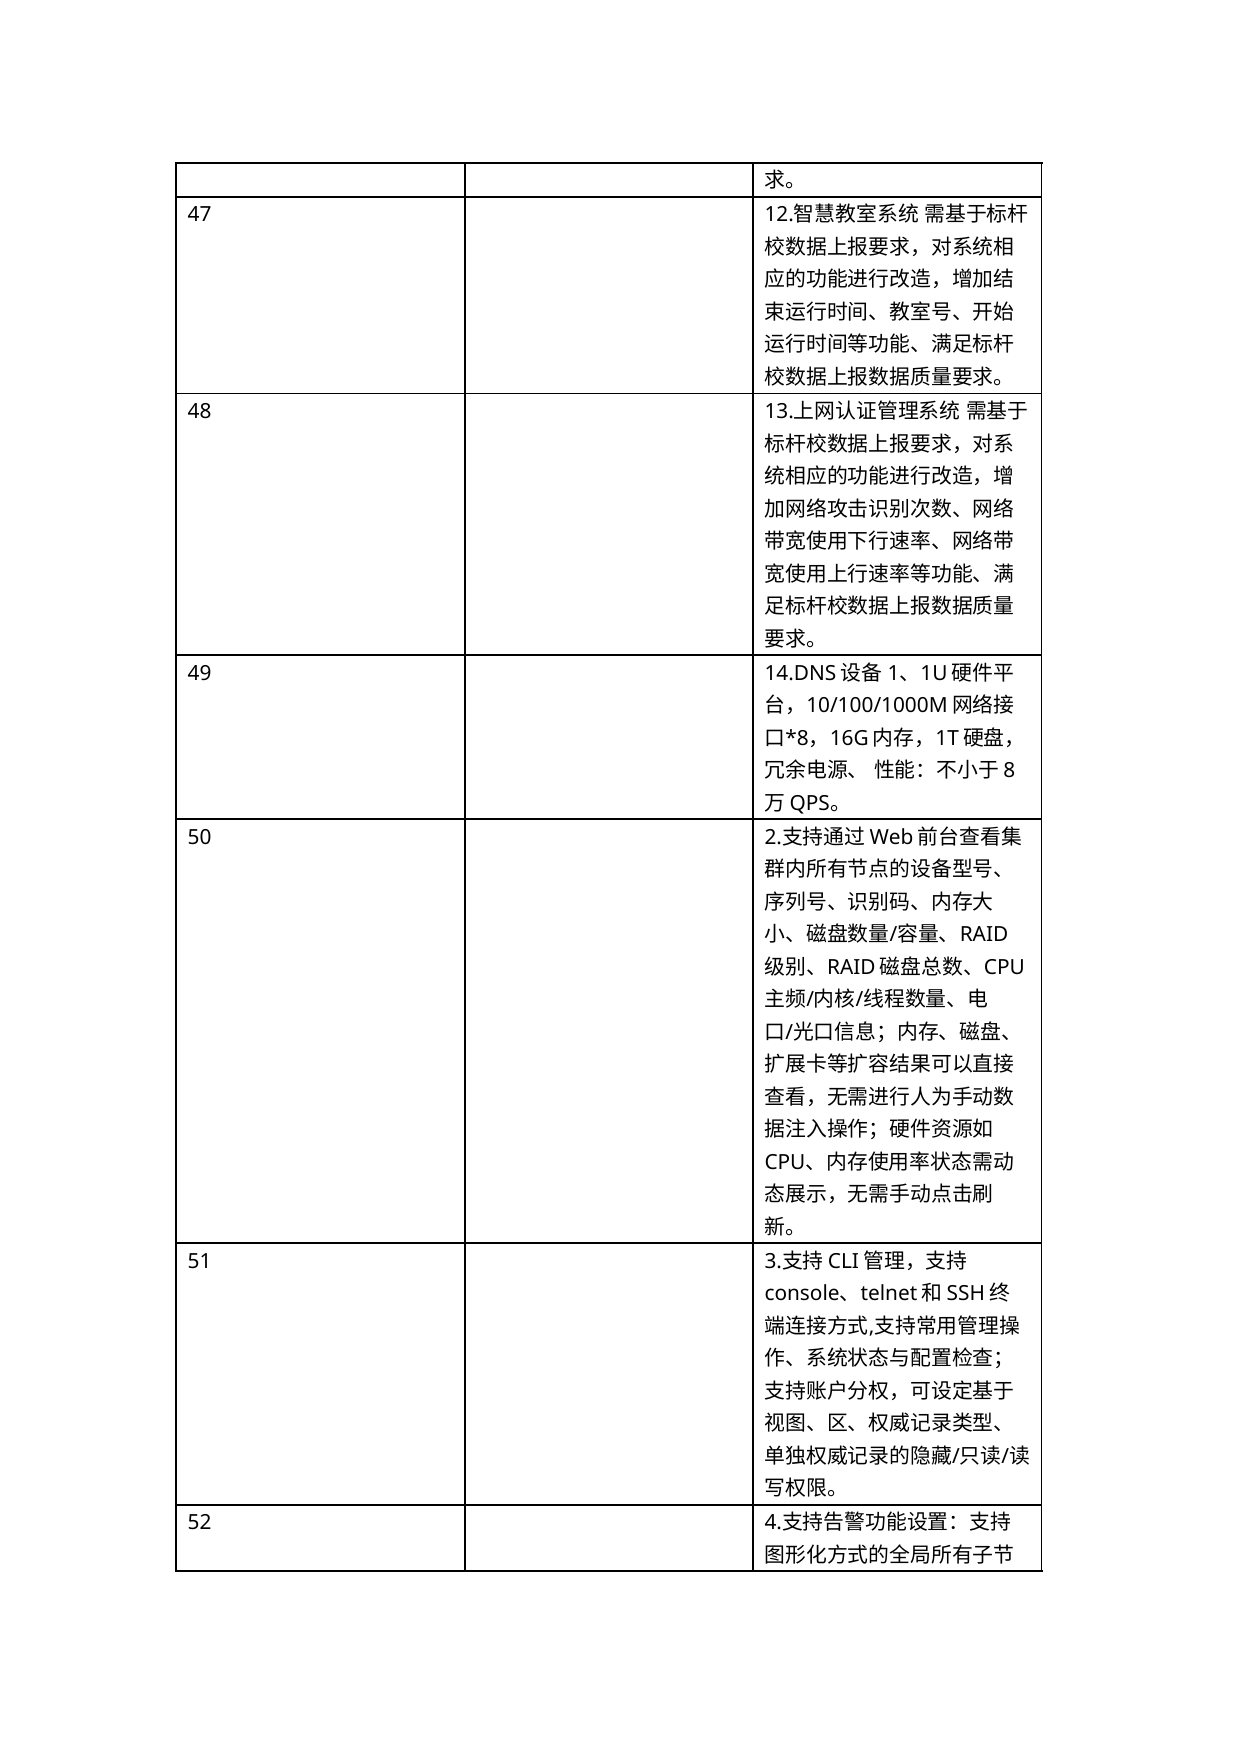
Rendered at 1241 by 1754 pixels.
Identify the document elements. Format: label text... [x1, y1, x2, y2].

table_cell 51 [177, 1244, 464, 1504]
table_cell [754, 1506, 1041, 1570]
table_cell [466, 656, 752, 818]
table_cell [466, 394, 752, 654]
table_cell [466, 820, 752, 1242]
table_cell 47 [177, 198, 464, 393]
table_cell 14.DNS设备 1、1U硬件平台，10/100/1000M网络接口*8，16G内存，1T硬盘，冗余电源、 性能：不小于8万QPS。 [754, 656, 1041, 818]
table_cell 3.支持CLI管理，支持console、telnet和SSH终端连接方式,支持常用管理操作、系统状态与配置检查；支持账户分权，可设定基于视图、区、权威记录类型、单独权威记录的隐藏/只读/读写权限。 [754, 1244, 1041, 1504]
table_cell [466, 1244, 752, 1504]
table_cell 12.智慧教室系统 需基于标杆校数据上报要求，对系统相应的功能进行改造，增加结束运行时间、教室号、开始运行时间等功能、满足标杆校数据上报数据质量要求。 [754, 198, 1041, 393]
table_cell 13.上网认证管理系统 需基于标杆校数据上报要求，对系统相应的功能进行改造，增加网络攻击识别次数、网络带宽使用下行速率、网络带宽使用上行速率等功能、满足标杆校数据上报数据质量要求。 [754, 394, 1041, 654]
table_cell 49 [177, 656, 464, 818]
table_cell [466, 198, 752, 393]
table_cell 48 [177, 394, 464, 654]
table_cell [754, 164, 1041, 196]
table_cell 50 [177, 820, 464, 1242]
table_cell [466, 1506, 752, 1570]
table_cell 46 [177, 164, 464, 196]
table_cell 52 [177, 1506, 464, 1570]
table_cell 2.支持通过Web前台查看集群内所有节点的设备型号、序列号、识别码、内存大小、磁盘数量/容量、RAID级别、RAID磁盘总数、CPU主频/内核/线程数量、电口/光口信息；内存、磁盘、扩展卡等扩容结果可以直接查看，无需进行人为手动数据注入操作；硬件资源如CPU、内存使用率状态需动态展示，无需手动点击刷新。 [754, 820, 1041, 1242]
table_cell [466, 164, 752, 196]
